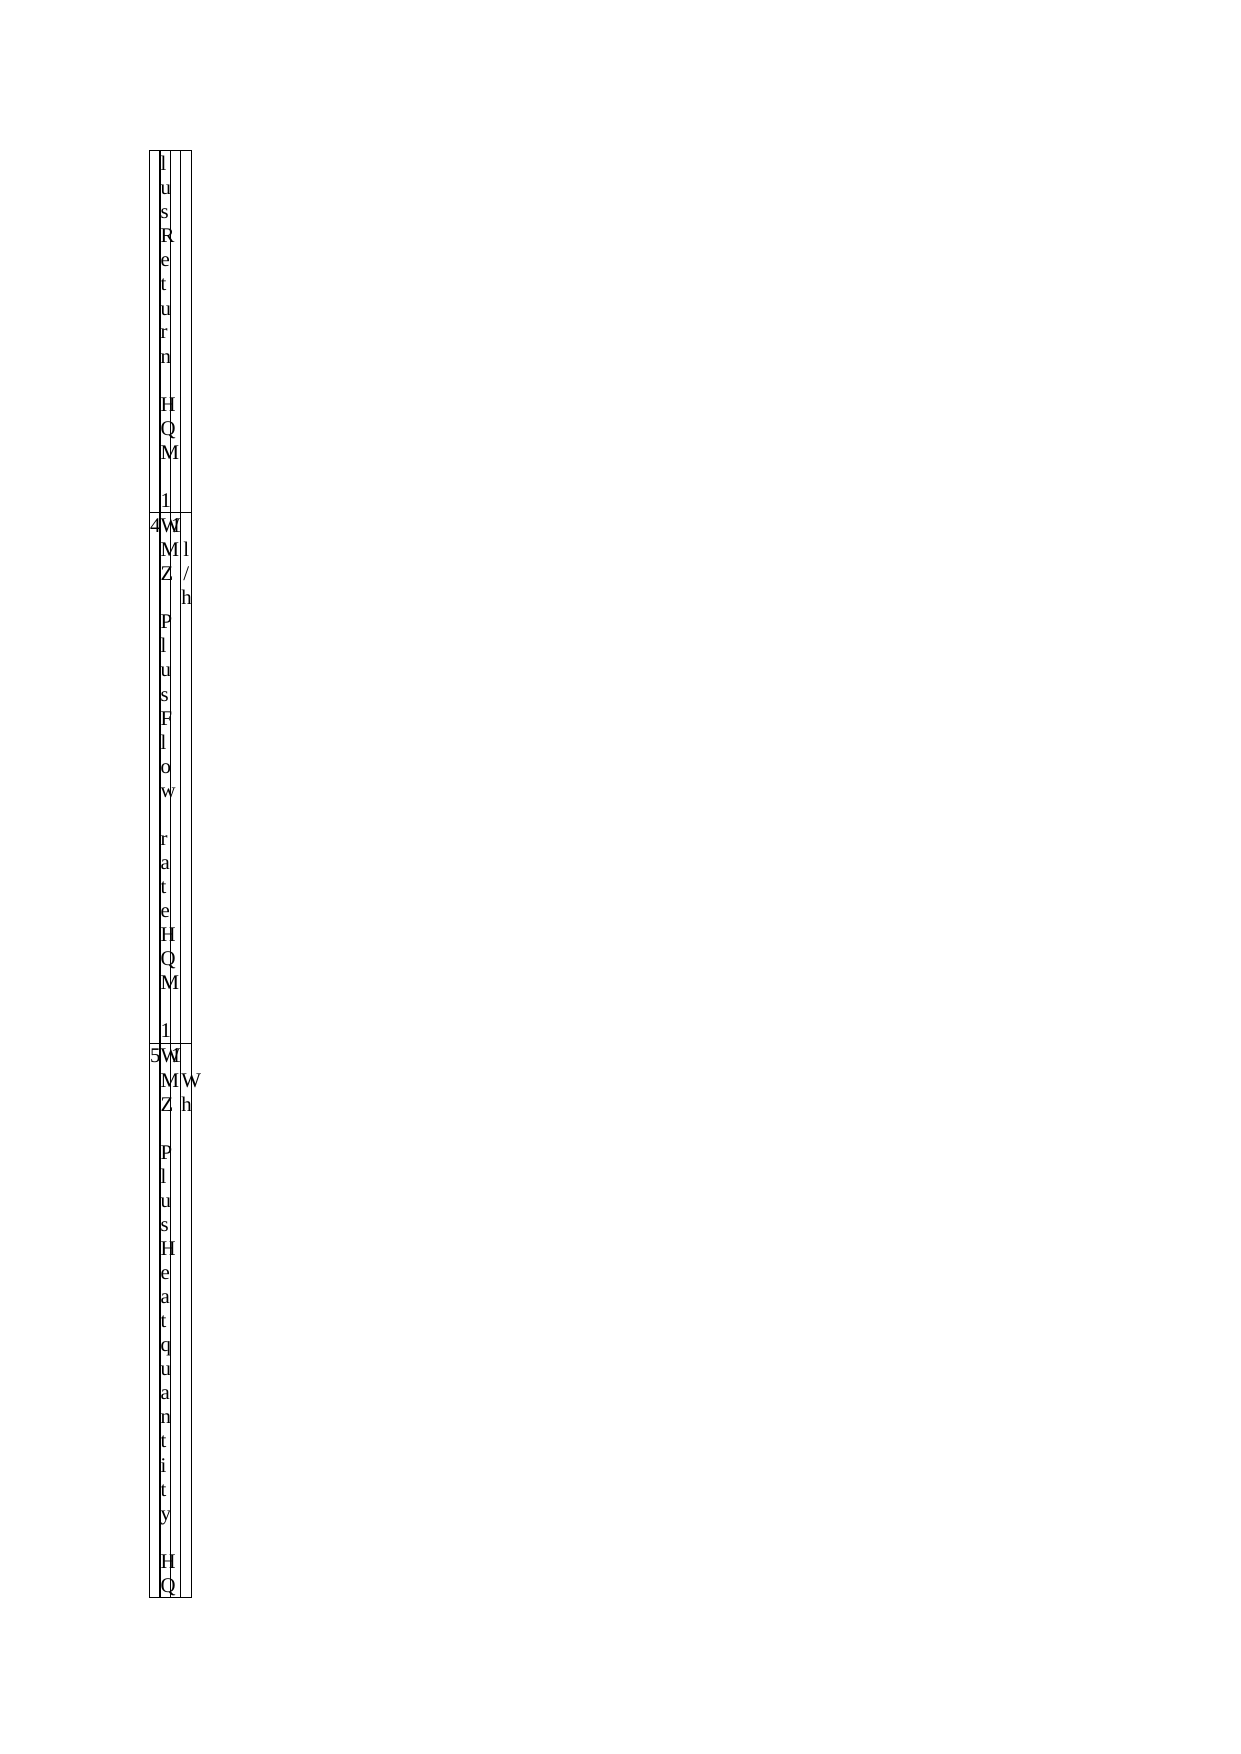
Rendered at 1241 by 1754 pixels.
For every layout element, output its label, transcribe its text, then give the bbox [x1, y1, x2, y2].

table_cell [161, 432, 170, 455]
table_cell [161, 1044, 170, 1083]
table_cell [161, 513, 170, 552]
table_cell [161, 1373, 170, 1561]
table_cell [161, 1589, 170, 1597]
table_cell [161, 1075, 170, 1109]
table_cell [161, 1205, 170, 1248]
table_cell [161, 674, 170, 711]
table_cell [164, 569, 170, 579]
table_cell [161, 1249, 170, 1354]
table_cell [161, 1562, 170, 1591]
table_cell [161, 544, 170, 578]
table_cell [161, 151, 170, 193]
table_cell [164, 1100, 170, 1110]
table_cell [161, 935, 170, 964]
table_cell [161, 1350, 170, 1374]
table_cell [161, 192, 170, 237]
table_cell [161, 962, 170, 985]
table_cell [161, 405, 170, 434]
